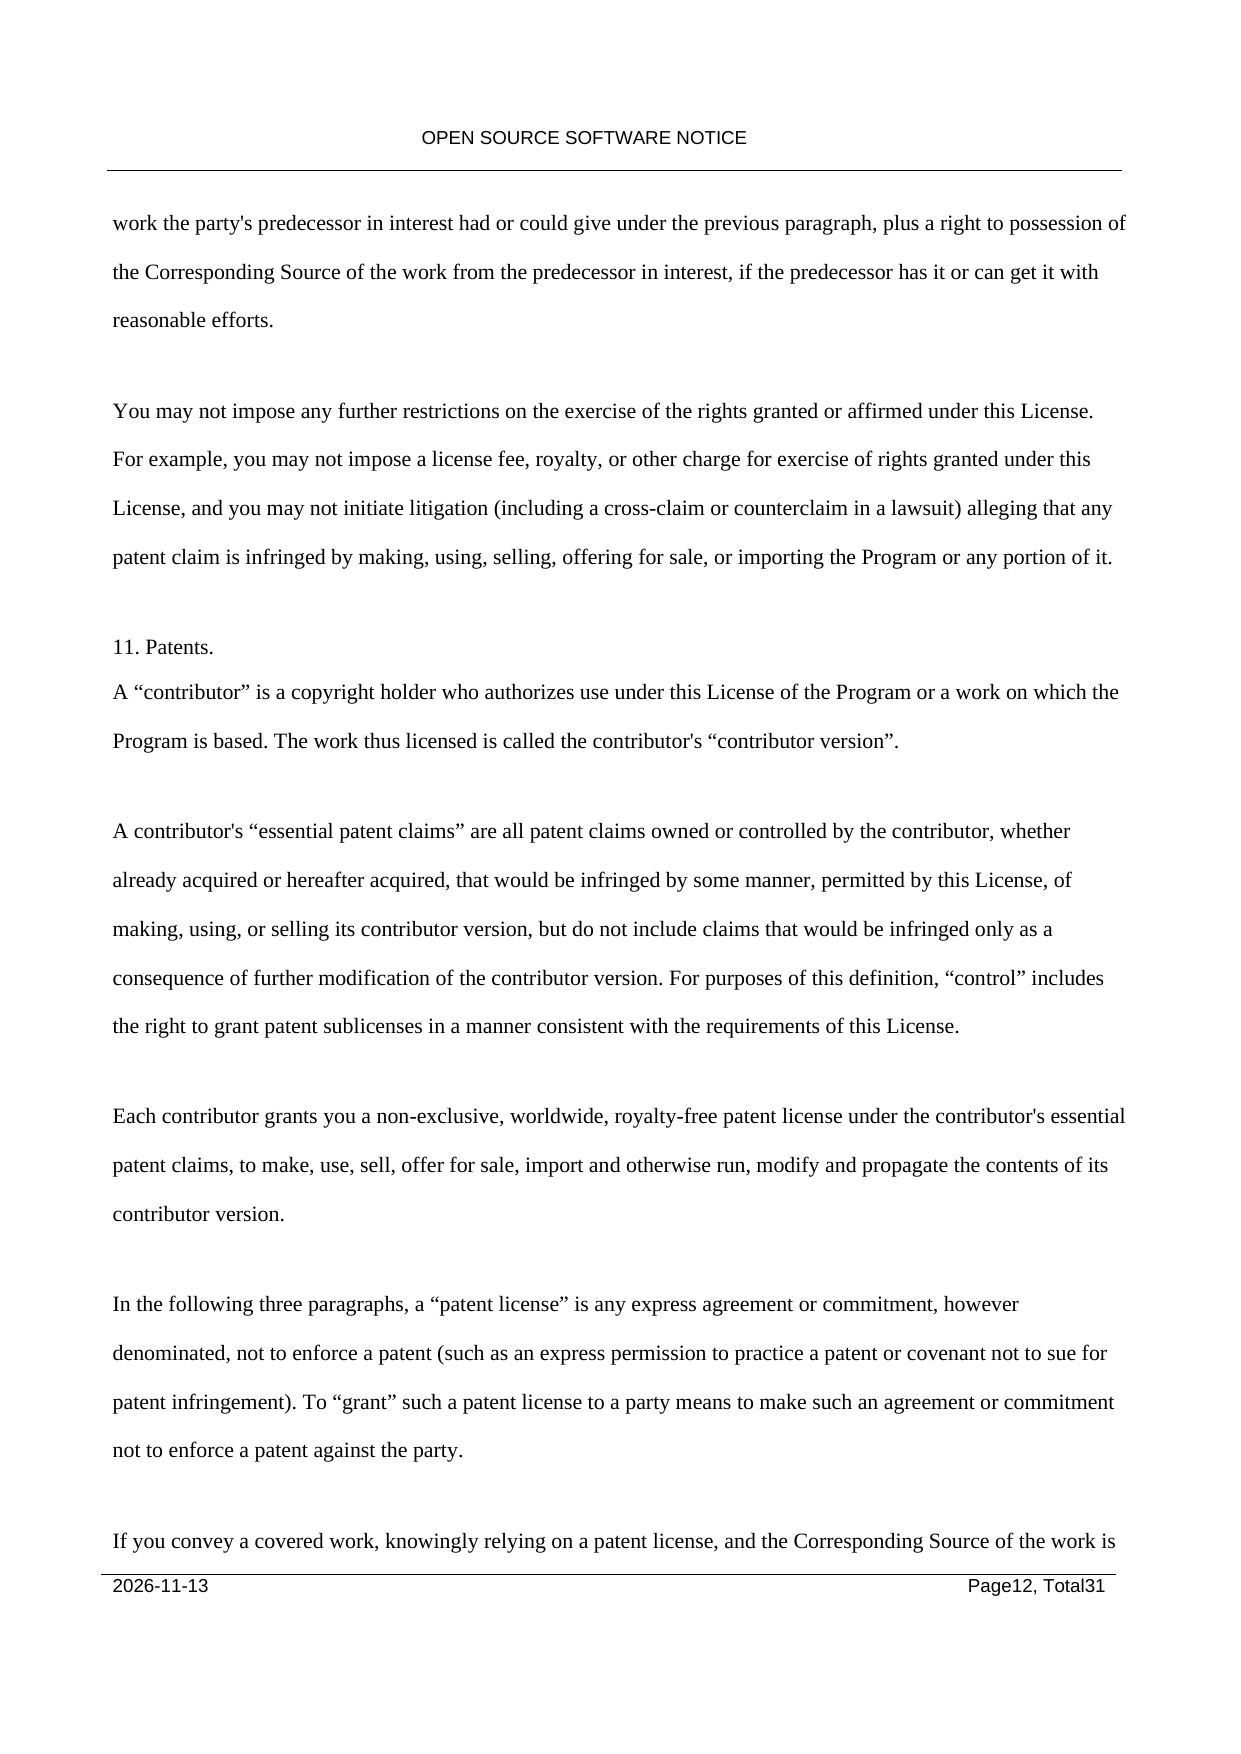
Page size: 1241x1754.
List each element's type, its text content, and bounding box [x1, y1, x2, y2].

text 11. Patents. [112, 631, 1128, 663]
text A contributor's “essential patent claims” are all patent claims owned or controlled by the contributor, whether already acquired or hereafter acquired, that would be infringed by some manner, permitted by this License, of making, using, or selling its contributor version, but do not include claims that would be infringed only as a consequence of further modification of the contributor version. For purposes of this definition, “control” includes the right to grant patent sublicenses in a manner consistent with the requirements of this License. [112, 814, 1128, 1042]
text Each contributor grants you a non-exclusive, worldwide, royalty-free patent license under the contributor's essential patent claims, to make, use, sell, offer for sale, import and otherwise run, modify and propagate the contents of its contributor version. [112, 1100, 1128, 1230]
text A “contributor” is a copyright holder who authorizes use under this License of the Program or a work on which the Program is based. The work thus licensed is called the contributor's “contributor version”. [112, 676, 1128, 757]
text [112, 206, 1128, 336]
text In the following three paragraphs, a “patent license” is any express agreement or commitment, however denominated, not to enforce a patent (such as an express permission to practice a patent or covenant not to sue for patent infringement). To “grant” such a patent license to a party means to make such an agreement or commitment not to enforce a patent against the party. [112, 1287, 1128, 1466]
text You may not impose any further restrictions on the exercise of the rights granted or affirmed under this License. For example, you may not impose a license fee, royalty, or other charge for exercise of rights granted under this License, and you may not initiate litigation (including a cross-claim or counterclaim in a lawsuit) alleging that any patent claim is infringed by making, using, selling, offering for sale, or importing the Program or any portion of it. [112, 394, 1128, 573]
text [112, 1524, 1128, 1556]
